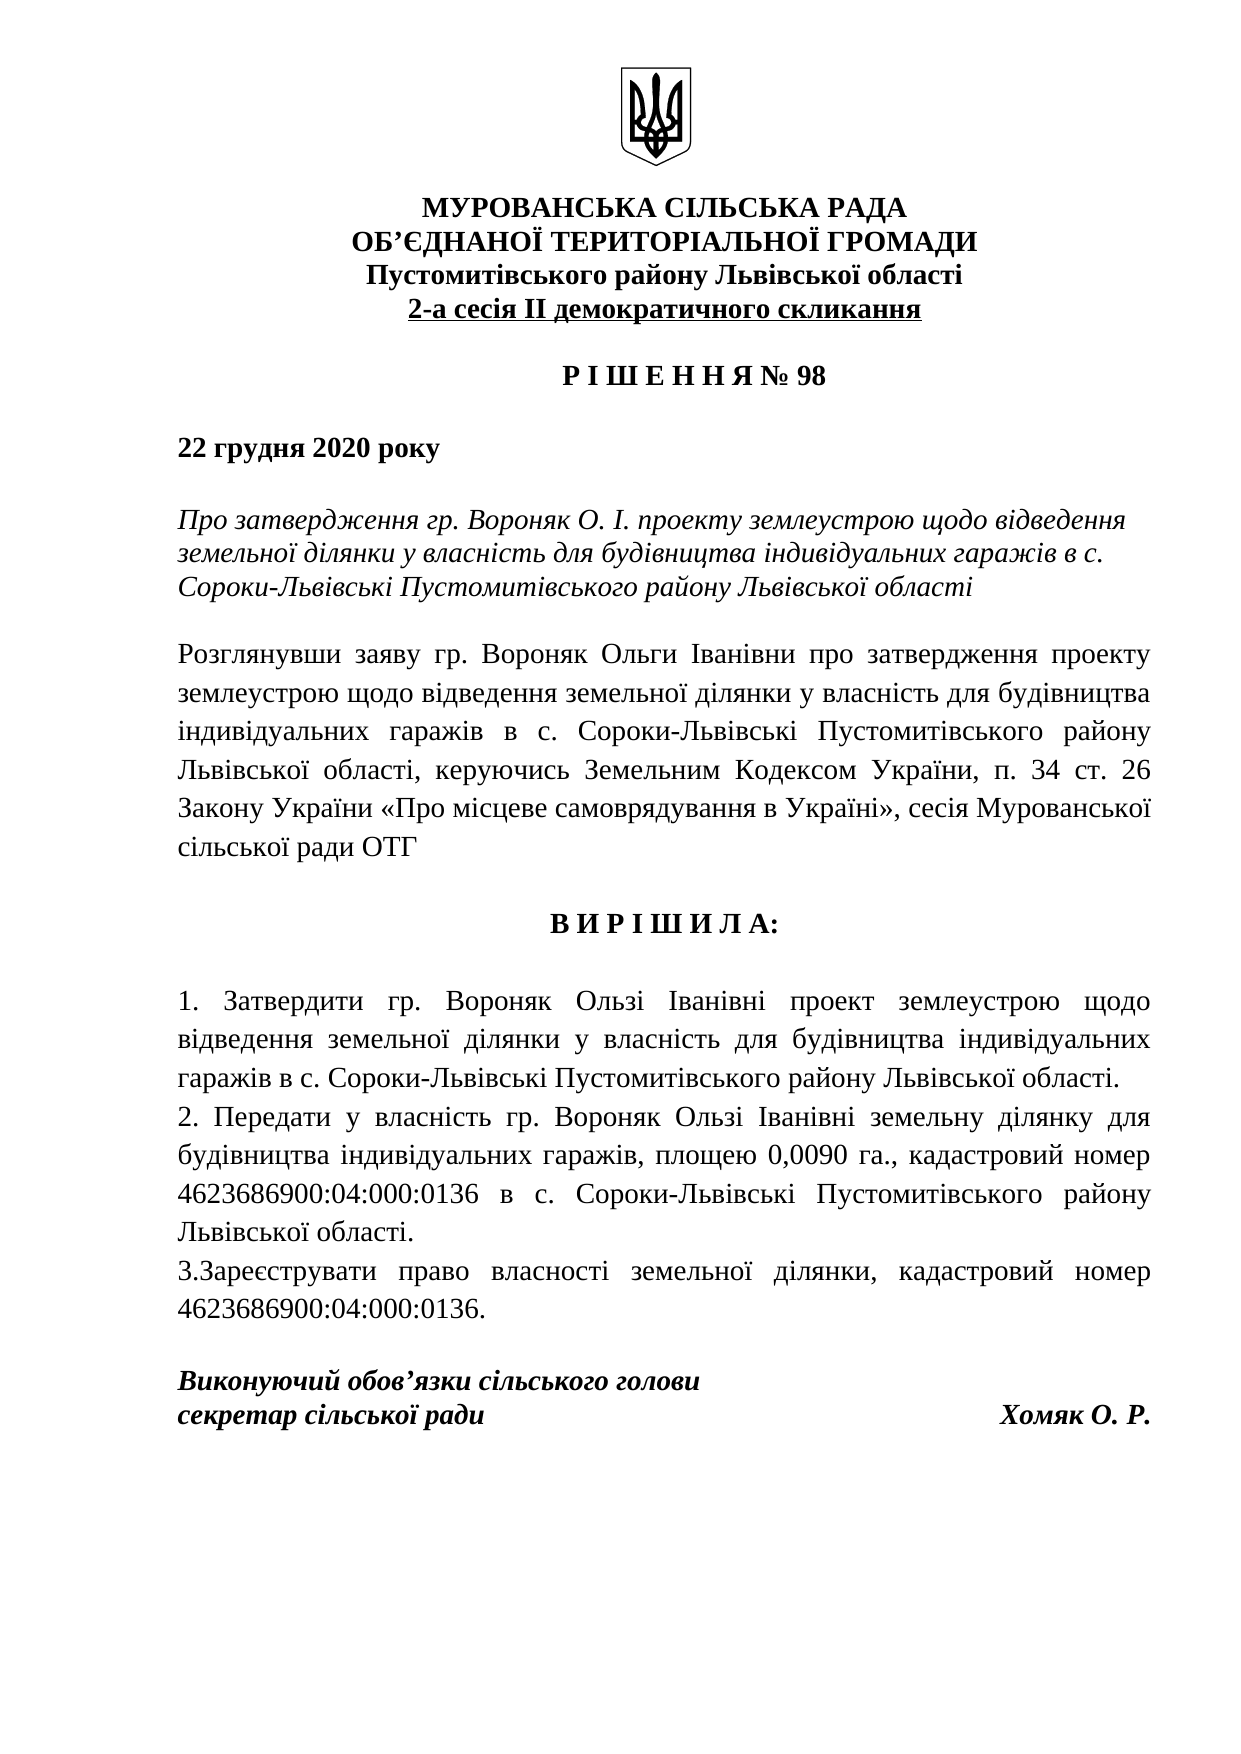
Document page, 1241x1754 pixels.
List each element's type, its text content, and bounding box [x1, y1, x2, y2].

text МУРОВАНСЬКА СІЛЬСЬКА РАДА [177, 190, 1152, 224]
text 2. Передати у власність гр. Вороняк Ользі Іванівні земельну ділянку для будівництва індивідуальних гаражів, площею 0,0090 га., кадастровий номер 4623686900:04:000:0136 в с. Сороки-Львівські Пустомитівського району Львівської області. [177, 1099, 1152, 1248]
text 2-а сесія ІІ демократичного скликання [177, 291, 1152, 324]
text Виконуючий обов’язки сільського голови [177, 1363, 1152, 1397]
text Р І Ш Е Н Н Я № 98 [177, 358, 1211, 391]
text 22 грудня 2020 року [177, 430, 1152, 463]
text Про затвердження гр. Вороняк О. І. проекту землеустрою щодо відведення земельної ділянки у власність для будівництва індивідуальних гаражів в с. Сороки-Львівські Пустомитівського району Львівської області [177, 502, 1152, 603]
text ОБ’ЄДНАНОЇ ТЕРИТОРІАЛЬНОЇ ГРОМАДИ [177, 224, 1152, 257]
text Розглянувши заяву гр. Вороняк Ольги Іванівни про затвердження проекту землеустрою щодо відведення земельної ділянки у власність для будівництва індивідуальних гаражів в с. Сороки-Львівські Пустомитівського району Львівської області, керуючись Земельним Кодексом України, п. 34 ст. 26 Закону України «Про місцеве самоврядування в Україні», сесія Мурованської сільської ради ОТГ [177, 636, 1152, 862]
text Пустомитівського району Львівської області [177, 257, 1152, 291]
text секретар сільської ради Хомяк О. Р. [177, 1397, 1152, 1431]
text 3.Зареєструвати право власності земельної ділянки, кадастровий номер 4623686900:04:000:0136. [177, 1253, 1152, 1325]
text В И Р І Ш И Л А: [177, 906, 1152, 939]
text 1. Затвердити гр. Вороняк Ользі Іванівні проект землеустрою щодо відведення земельної ділянки у власність для будівництва індивідуальних гаражів в с. Сороки-Львівські Пустомитівського району Львівської області. [177, 983, 1152, 1094]
